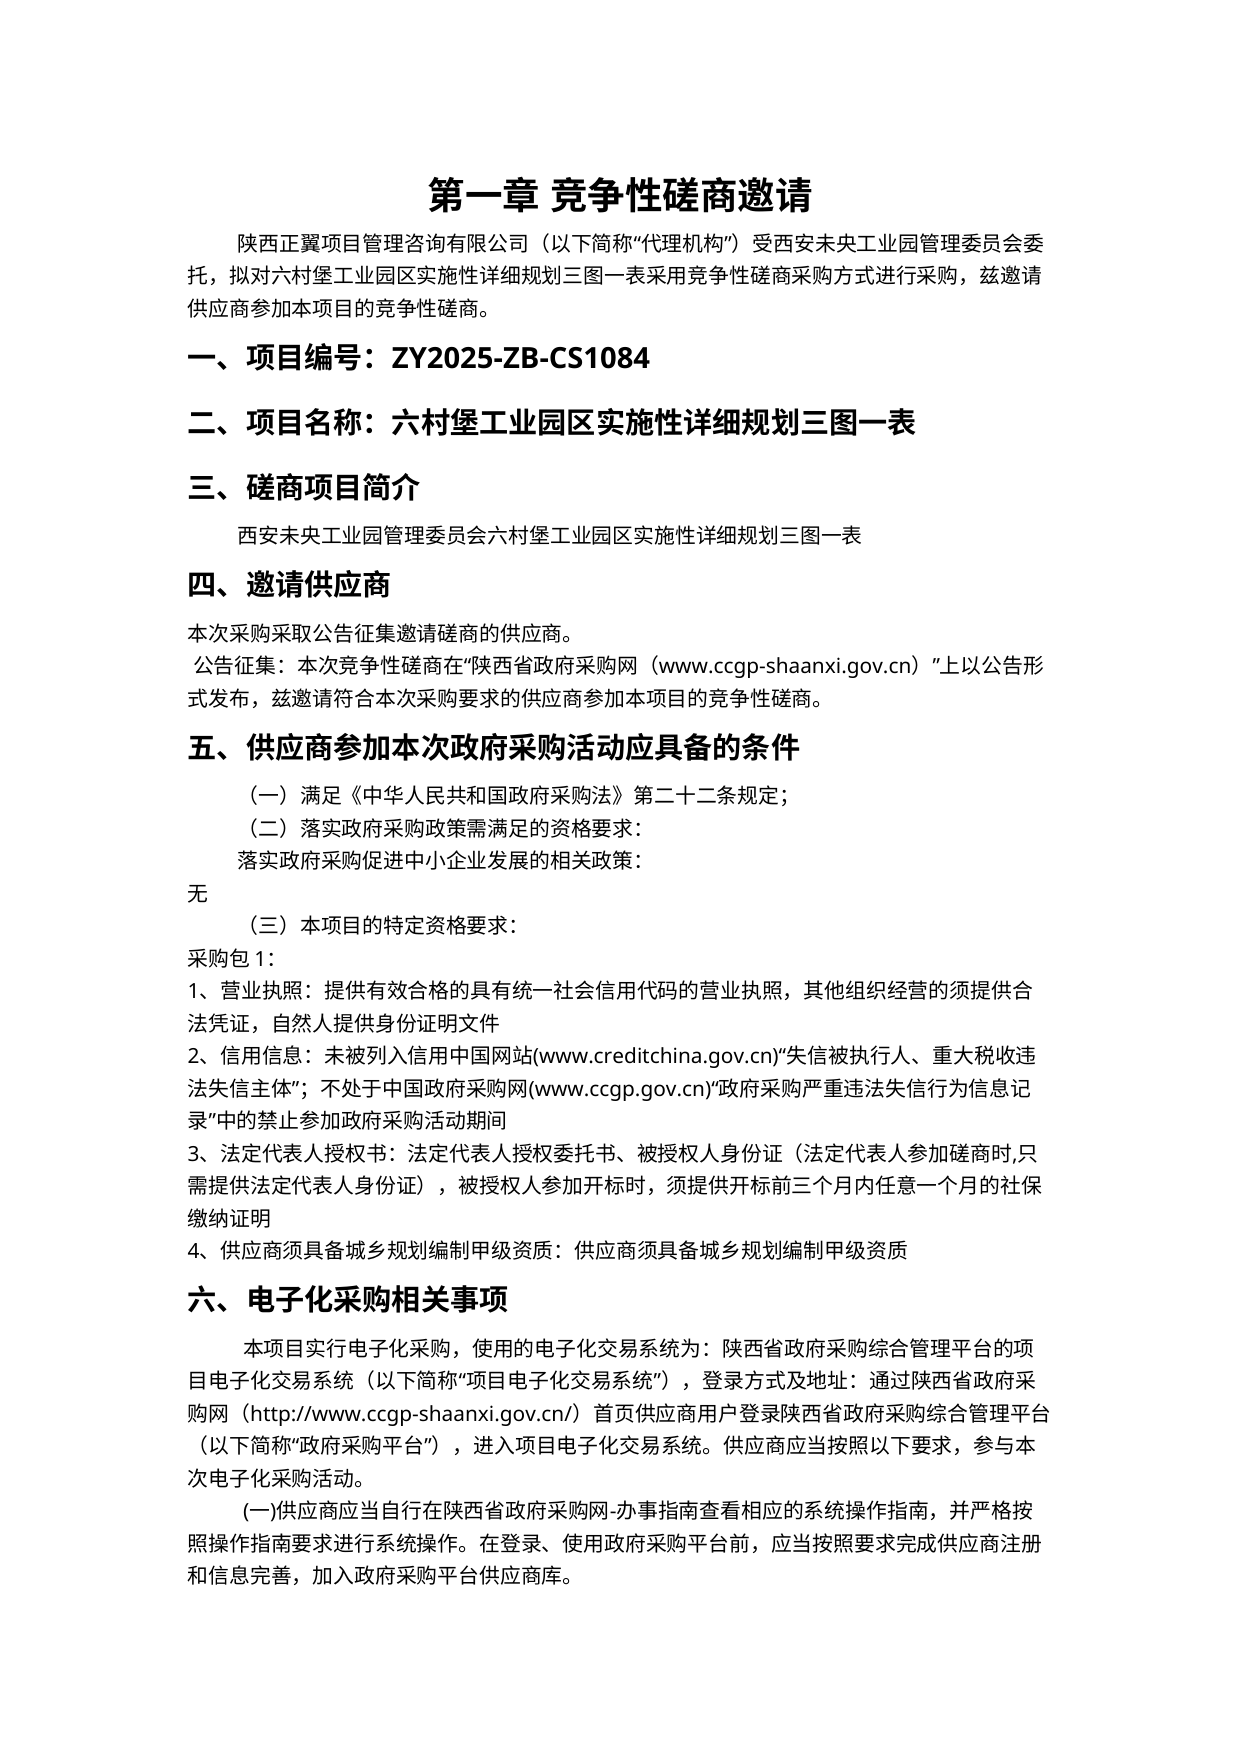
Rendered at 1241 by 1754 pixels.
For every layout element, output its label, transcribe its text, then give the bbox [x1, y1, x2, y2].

text 落实政府采购促进中小企业发展的相关政策： [187, 844, 1053, 877]
text 一、项目编号：ZY2025-ZB-CS1084 [187, 324, 1053, 389]
text 2、信用信息：未被列入信用中国网站(www.creditchina.gov.cn)“失信被执行人、重大税收违法失信主体”；不处于中国政府采购网(www.ccgp.gov.cn)“政府采购严重违法失信行为信息记录”中的禁止参加政府采购活动期间 [187, 1039, 1053, 1137]
text （三）本项目的特定资格要求： [187, 909, 1053, 942]
text 本项目实行电子化采购，使用的电子化交易系统为：陕西省政府采购综合管理平台的项目电子化交易系统（以下简称“项目电子化交易系统”），登录方式及地址：通过陕西省政府采购网（http://www.ccgp-shaanxi.gov.cn/）首页供应商用户登录陕西省政府采购综合管理平台（以下简称“政府采购平台”），进入项目电子化交易系统。供应商应当按照以下要求，参与本次电子化采购活动。 [187, 1332, 1053, 1494]
text 无 [187, 877, 1053, 909]
text 本次采购采取公告征集邀请磋商的供应商。 [187, 617, 1053, 649]
text 公告征集：本次竞争性磋商在“陕西省政府采购网（www.ccgp-shaanxi.gov.cn）”上以公告形式发布，兹邀请符合本次采购要求的供应商参加本项目的竞争性磋商。 [187, 649, 1053, 714]
text 二、项目名称：六村堡工业园区实施性详细规划三图一表 [187, 389, 1053, 454]
text （一）满足《中华人民共和国政府采购法》第二十二条规定； [187, 779, 1053, 812]
text 四、邀请供应商 [187, 552, 1053, 617]
text 陕西正翼项目管理咨询有限公司（以下简称“代理机构”）受西安未央工业园管理委员会委托，拟对六村堡工业园区实施性详细规划三图一表采用竞争性磋商采购方式进行采购，兹邀请供应商参加本项目的竞争性磋商。 [187, 227, 1053, 324]
text 西安未央工业园管理委员会六村堡工业园区实施性详细规划三图一表 [187, 519, 1053, 552]
text 五、供应商参加本次政府采购活动应具备的条件 [187, 714, 1053, 779]
text 第一章 竞争性磋商邀请 [187, 162, 1053, 227]
text (一)供应商应当自行在陕西省政府采购网-办事指南查看相应的系统操作指南，并严格按照操作指南要求进行系统操作。在登录、使用政府采购平台前，应当按照要求完成供应商注册和信息完善，加入政府采购平台供应商库。 [187, 1494, 1053, 1592]
text 4、供应商须具备城乡规划编制甲级资质：供应商须具备城乡规划编制甲级资质 [187, 1234, 1053, 1267]
text 1、营业执照：提供有效合格的具有统一社会信用代码的营业执照，其他组织经营的须提供合法凭证，自然人提供身份证明文件 [187, 974, 1053, 1039]
text （二）落实政府采购政策需满足的资格要求： [187, 812, 1053, 844]
text 三、磋商项目简介 [187, 454, 1053, 519]
text 采购包1： [187, 942, 1053, 974]
text 六、电子化采购相关事项 [187, 1267, 1053, 1332]
text 3、法定代表人授权书：法定代表人授权委托书、被授权人身份证（法定代表人参加磋商时,只需提供法定代表人身份证），被授权人参加开标时，须提供开标前三个月内任意一个月的社保缴纳证明 [187, 1137, 1053, 1234]
